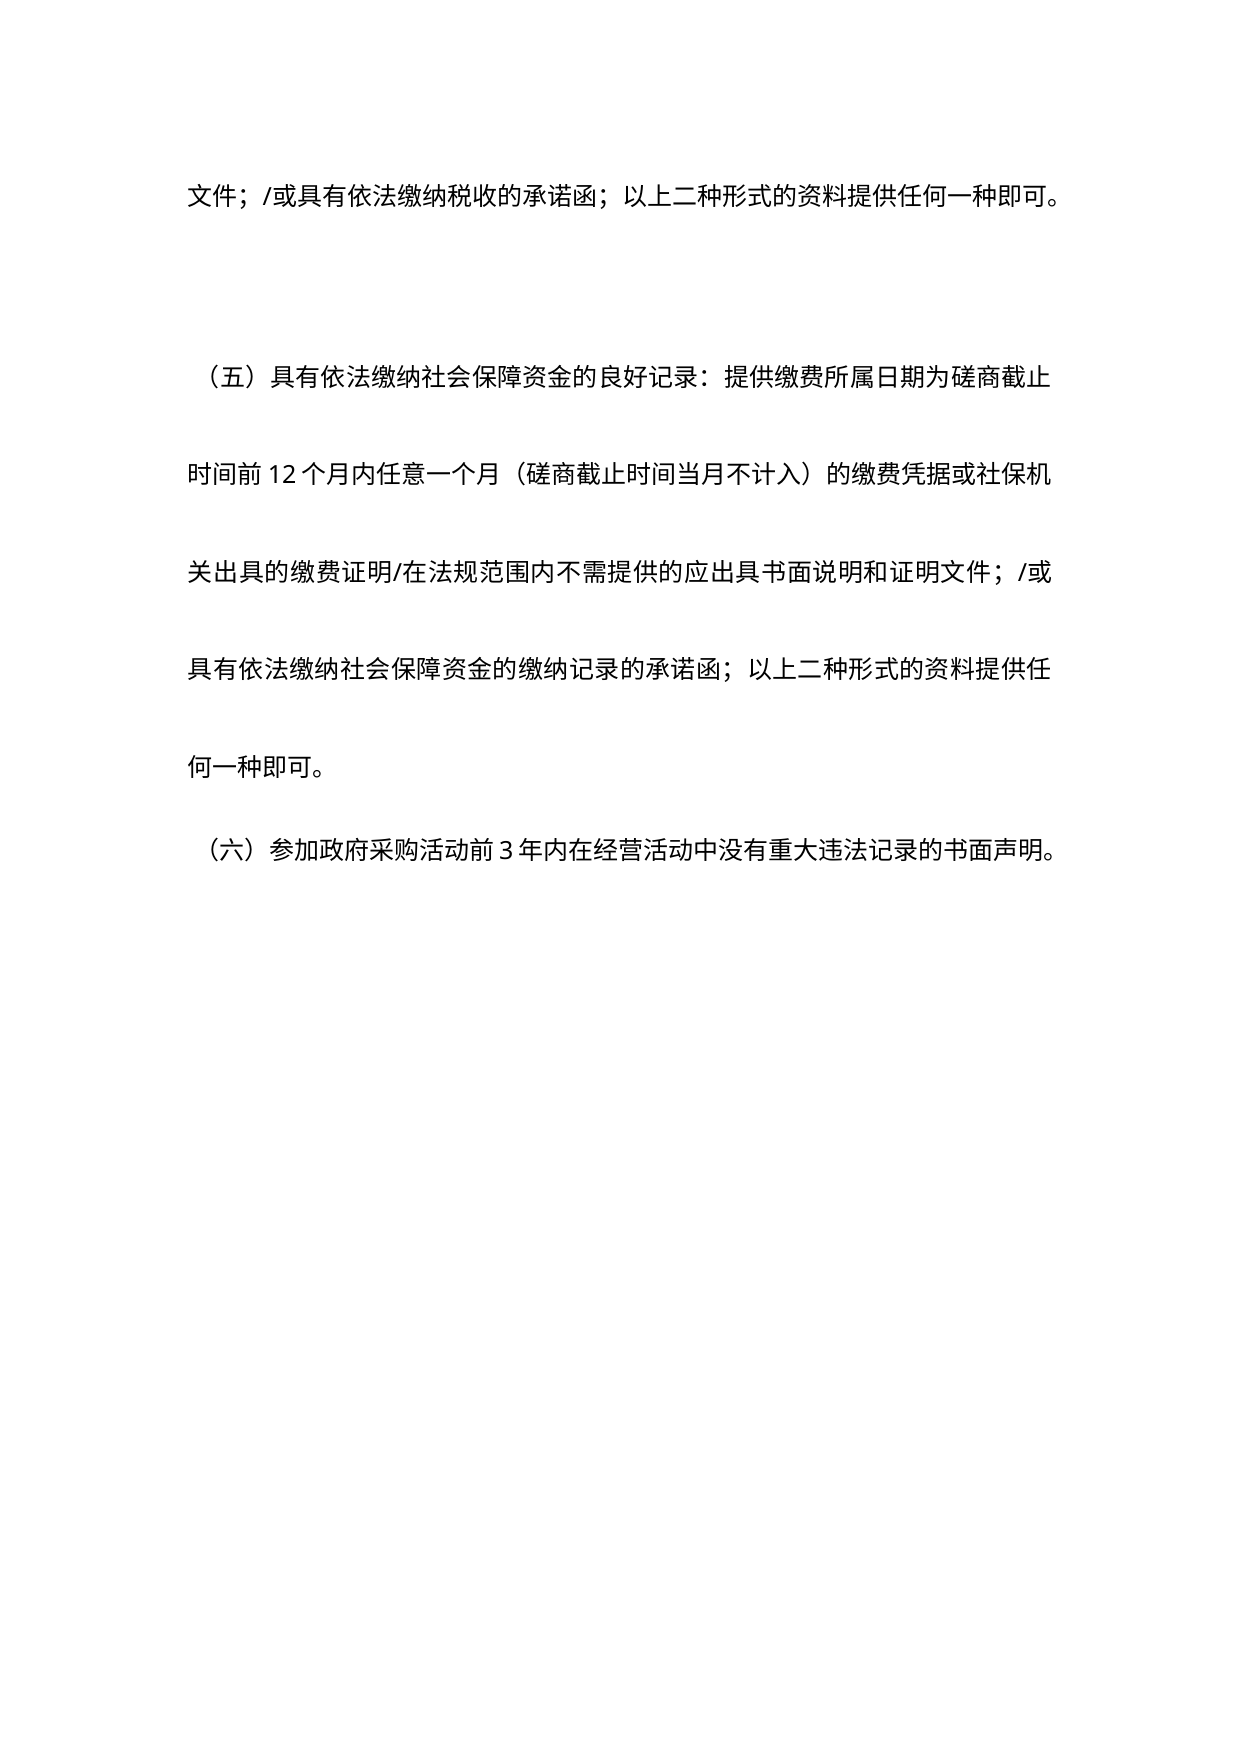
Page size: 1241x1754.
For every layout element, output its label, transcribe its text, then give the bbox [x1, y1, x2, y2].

list （六）参加政府采购活动前3年内在经营活动中没有重大违法记录的书面声明。 [187, 816, 1053, 881]
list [187, 162, 1053, 324]
text （五）具有依法缴纳社会保障资金的良好记录：提供缴费所属日期为磋商截止时间前12个月内任意一个月（磋商截止时间当月不计入）的缴费凭据或社保机关出具的缴费证明/在法规范围内不需提供的应出具书面说明和证明文件；/或具有依法缴纳社会保障资金的缴纳记录的承诺函；以上二种形式的资料提供任何一种即可。 [188, 343, 1053, 798]
